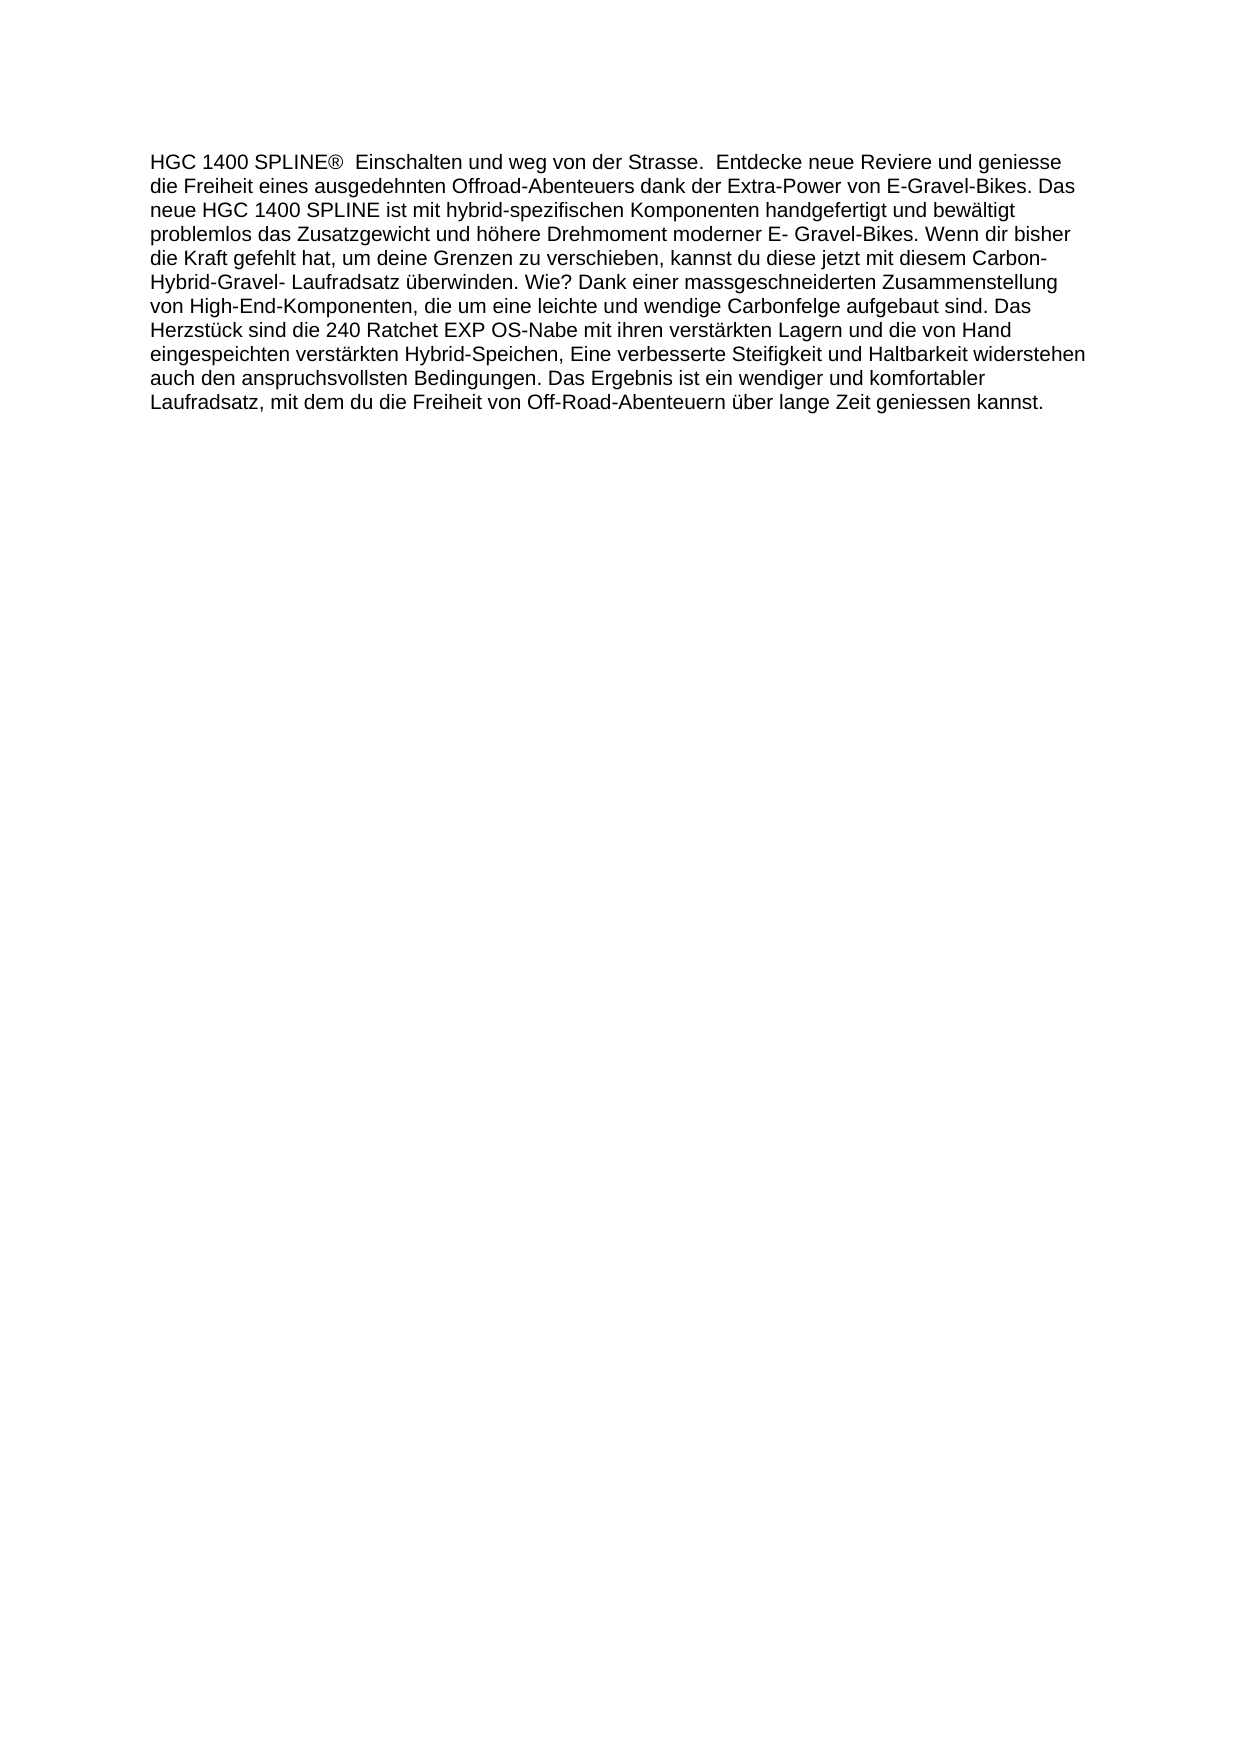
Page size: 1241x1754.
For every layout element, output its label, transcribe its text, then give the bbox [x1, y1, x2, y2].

text HGC 1400 SPLINE® Einschalten und weg von der Strasse. Entdecke neue Reviere und geniesse die Freiheit eines ausgedehnten Offroad-Abenteuers dank der Extra-Power von E-Gravel-Bikes. Das neue HGC 1400 SPLINE ist mit hybrid-spezifischen Komponenten handgefertigt und bewältigt problemlos das Zusatzgewicht und höhere Drehmoment moderner E- Gravel-Bikes. Wenn dir bisher die Kraft gefehlt hat, um deine Grenzen zu verschieben, kannst du diese jetzt mit diesem Carbon-Hybrid-Gravel- Laufradsatz überwinden. Wie? Dank einer massgeschneiderten Zusammenstellung von High-End-Komponenten, die um eine leichte und wendige Carbonfelge aufgebaut sind. Das Herzstück sind die 240 Ratchet EXP OS-Nabe mit ihren verstärkten Lagern und die von Hand eingespeichten verstärkten Hybrid-Speichen, Eine verbesserte Steifigkeit und Haltbarkeit widerstehen auch den anspruchsvollsten Bedingungen. Das Ergebnis ist ein wendiger und komfortabler Laufradsatz, mit dem du die Freiheit von Off-Road-Abenteuern über lange Zeit geniessen kannst. [150, 150, 1090, 413]
